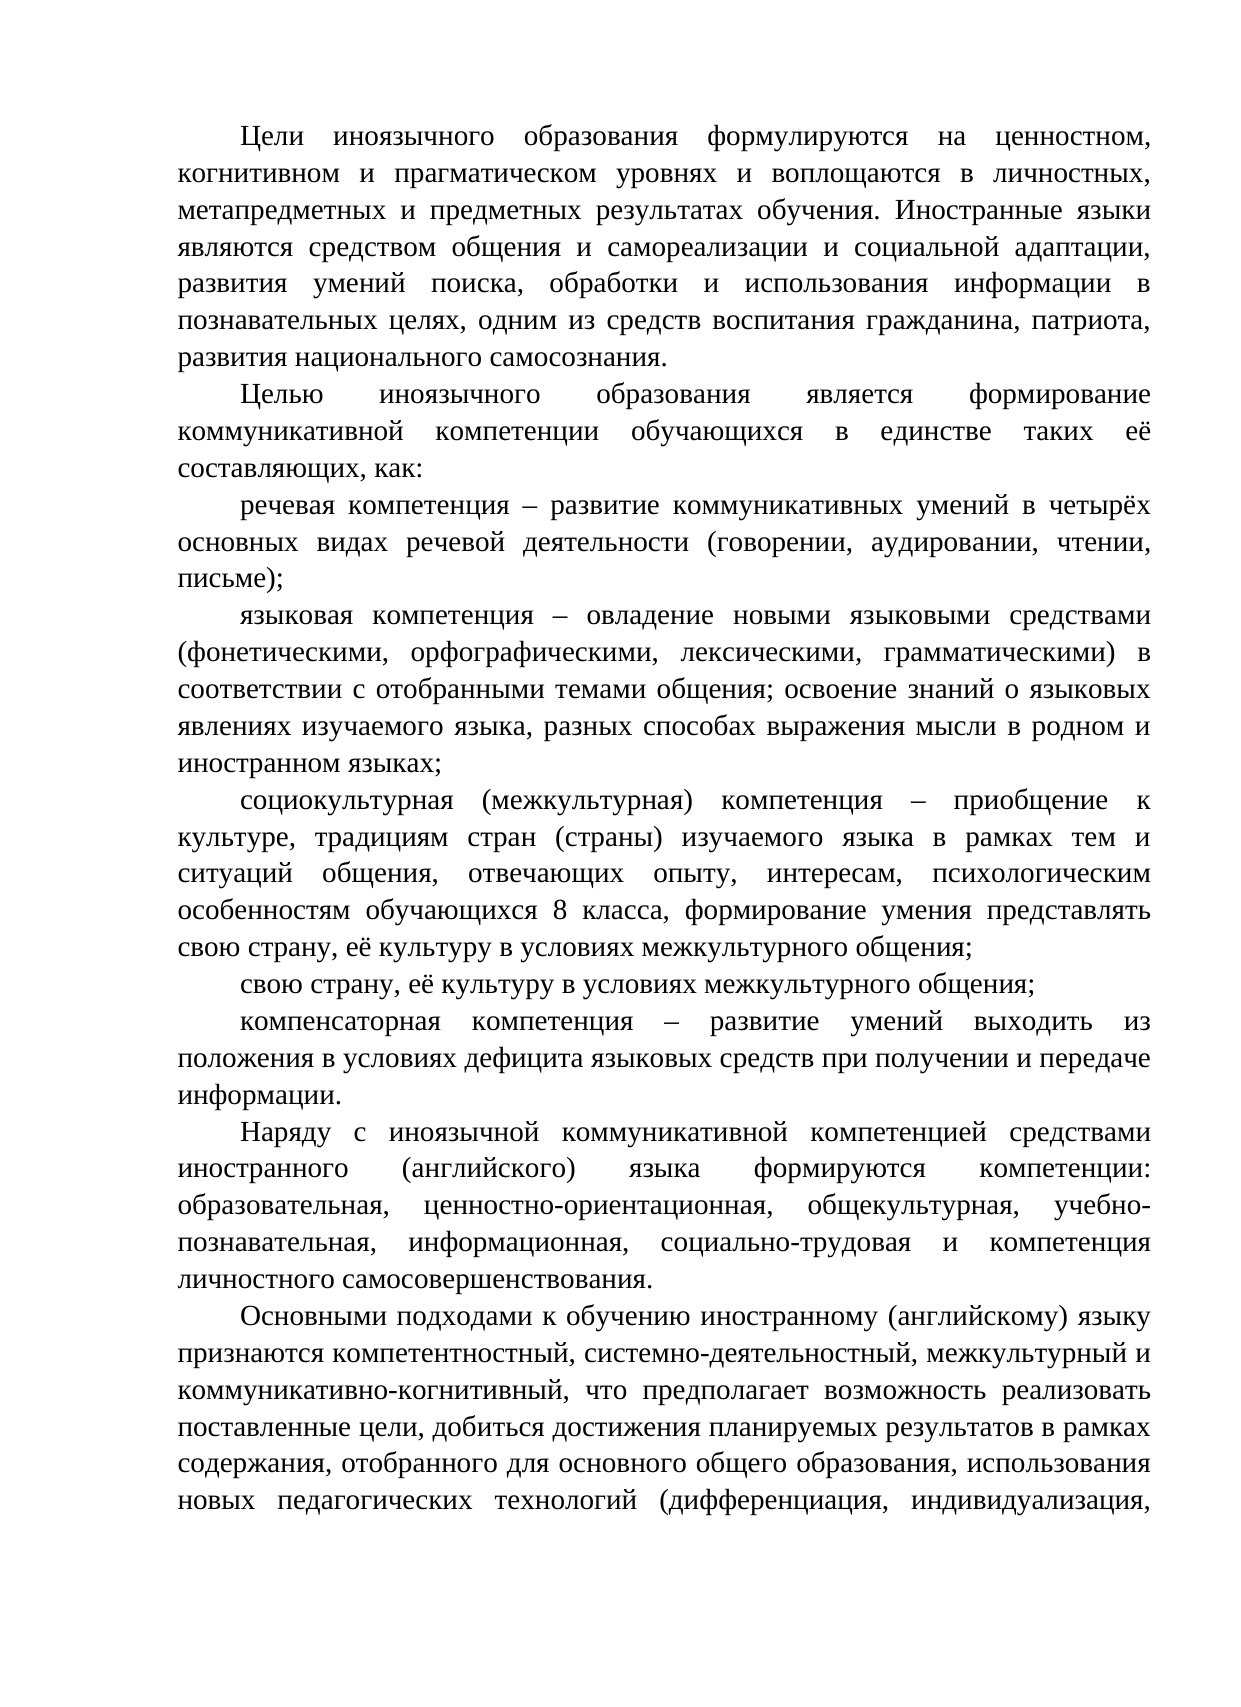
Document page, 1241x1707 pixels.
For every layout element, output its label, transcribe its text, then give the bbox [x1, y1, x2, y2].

text социокультурная (межкультурная) компетенция – приобщение к культуре, традициям стран (страны) изучаемого языка в рамках тем и ситуаций общения, отвечающих опыту, интересам, психологическим особенностям обучающихся 8 класса, формирование умения представлять свою страну, её культуру в условиях межкультурного общения; [177, 782, 1152, 963]
text Наряду с иноязычной коммуникативной компетенцией средствами иностранного (английского) языка формируются компетенции: образовательная, ценностно-ориентационная, общекультурная, учебно-познавательная, информационная, социально-трудовая и компетенция личностного самосовершенствования. [177, 1114, 1152, 1295]
text компенсаторная компетенция – развитие умений выходить из положения в условиях дефицита языковых средств при получении и передаче информации. [177, 1003, 1152, 1110]
text речевая компетенция – развитие коммуникативных умений в четырёх основных видах речевой деятельности (говорении, аудировании, чтении, письме); [177, 487, 1152, 594]
text Цели иноязычного образования формулируются на ценностном, когнитивном и прагматическом уровнях и воплощаются в личностных, метапредметных и предметных результатах обучения. Иностранные языки являются средством общения и самореализации и социальной адаптации, развития умений поиска, обработки и использования информации в познавательных целях, одним из средств воспитания гражданина, патриота, развития национального самосознания. [177, 118, 1152, 373]
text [177, 1298, 1152, 1516]
text свою страну, её культуру в условиях межкультурного общения; [177, 966, 1152, 1000]
text языковая компетенция – овладение новыми языковыми средствами (фонетическими, орфографическими, лексическими, грамматическими) в соответствии c отобранными темами общения; освоение знаний о языковых явлениях изучаемого языка, разных способах выражения мысли в родном и иностранном языках; [177, 597, 1152, 778]
text Целью иноязычного образования является формирование коммуникативной компетенции обучающихся в единстве таких её составляющих, как: [177, 376, 1152, 483]
